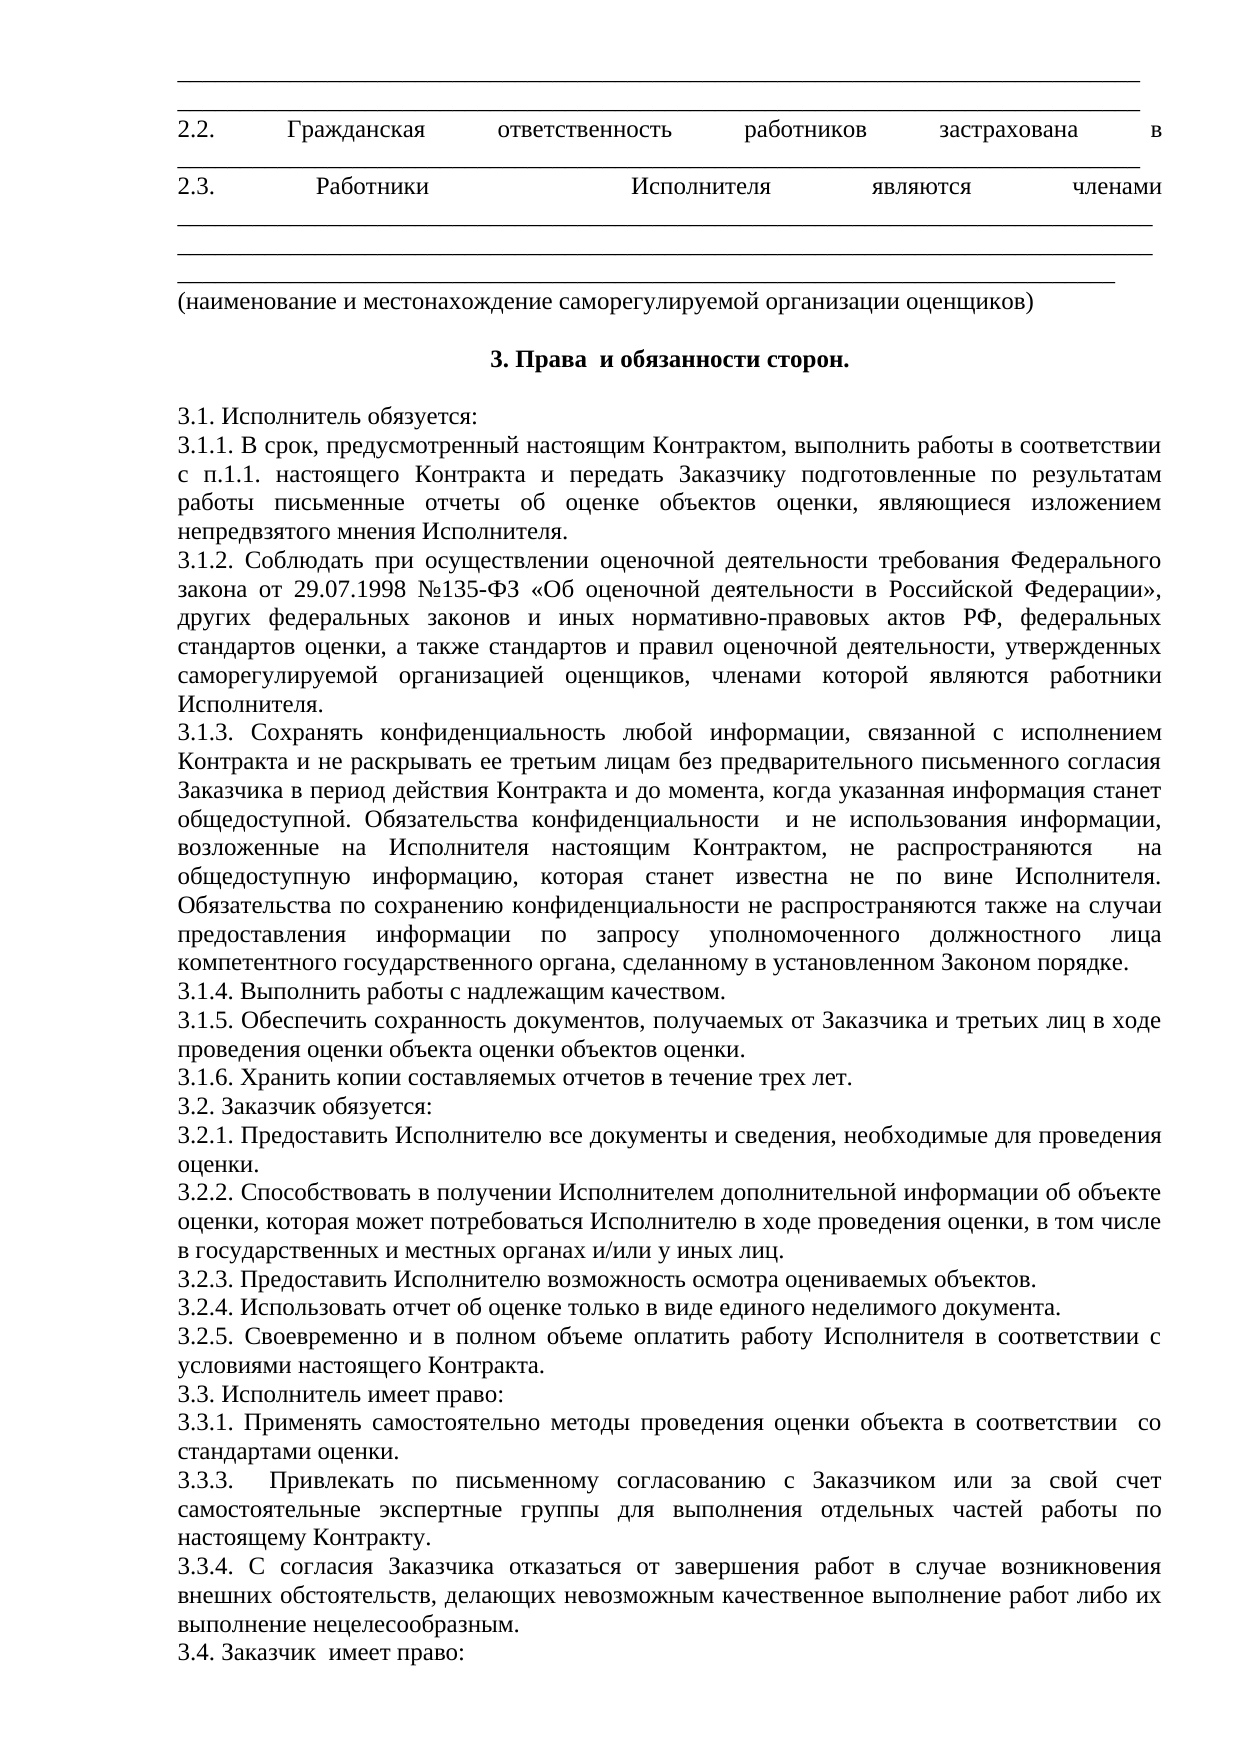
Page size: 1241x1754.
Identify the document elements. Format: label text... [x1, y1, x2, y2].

text 3.1.1. В срок, предусмотренный настоящим Контрактом, выполнить работы в соответствии с п.1.1. настоящего Контракта и передать Заказчику подготовленные по результатам работы письменные отчеты об оценке объектов оценки, являющиеся изложением непредвзятого мнения Исполнителя. [177, 430, 1162, 545]
text 3.3. Исполнитель имеет право: [177, 1379, 1162, 1407]
text 3.1.2. Соблюдать при осуществлении оценочной деятельности требования Федерального закона от 29.07.1998 №135-ФЗ «Об оценочной деятельности в Российской Федерации», других федеральных законов и иных нормативно-правовых актов РФ, федеральных стандартов оценки, а также стандартов и правил оценочной деятельности, утвержденных саморегулируемой организацией оценщиков, членами которой являются работники Исполнителя. [177, 545, 1162, 717]
text 3.1.6. Хранить копии составляемых отчетов в течение трех лет. [177, 1062, 1162, 1091]
text _____________________________________________________________________________ [177, 85, 1162, 114]
text 3.2.1. Предоставить Исполнителю все документы и сведения, необходимые для проведения оценки. [177, 1120, 1162, 1177]
text 3.2.2. Способствовать в получении Исполнителем дополнительной информации об объекте оценки, которая может потребоваться Исполнителю в ходе проведения оценки, в том числе в государственных и местных органах и/или у иных лиц. [177, 1177, 1162, 1264]
text 3.1.3. Сохранять конфиденциальность любой информации, связанной с исполнением Контракта и не раскрывать ее третьим лицам без предварительного письменного согласия Заказчика в период действия Контракта и до момента, когда указанная информация станет общедоступной. Обязательства конфиденциальности и не использования информации, возложенные на Исполнителя настоящим Контрактом, не распространяются на общедоступную информацию, которая станет известна не по вине Исполнителя. Обязательства по сохранению конфиденциальности не распространяются также на случаи предоставления информации по запросу уполномоченного должностного лица компетентного государственного органа, сделанному в установленном Законом порядке. [177, 717, 1162, 976]
text 3.1. Исполнитель обязуется: [177, 401, 1162, 430]
text 3.3.3. Привлекать по письменному согласованию с Заказчиком или за свой счет самостоятельные экспертные группы для выполнения отдельных частей работы по настоящему Контракту. [177, 1465, 1162, 1551]
text 3.4. Заказчик имеет право: [177, 1637, 1162, 1666]
text 3.3.4. С согласия Заказчика отказаться от завершения работ в случае возникновения внешних обстоятельств, делающих невозможным качественное выполнение работ либо их выполнение нецелесообразным. [177, 1551, 1162, 1637]
text 2.2. Гражданская ответственность работников застрахована в _____________________________________________________________________________ [177, 114, 1162, 171]
text 3.3.1. Применять самостоятельно методы проведения оценки объекта в соответствии со стандартами оценки. [177, 1407, 1162, 1465]
text 2.3. Работники Исполнителя являются членами _______________________________________________________________________________________________________________________________________________________________________________________________________________________________________ (наименование и местонахождение саморегулируемой организации оценщиков) [177, 171, 1162, 315]
text 3.2.5. Своевременно и в полном объеме оплатить работу Исполнителя в соответствии с условиями настоящего Контракта. [177, 1321, 1162, 1379]
text 3.1.5. Обеспечить сохранность документов, получаемых от Заказчика и третьих лиц в ходе проведения оценки объекта оценки объектов оценки. [177, 1005, 1162, 1062]
text _____________________________________________________________________________ [177, 56, 1162, 85]
text 3.2.3. Предоставить Исполнителю возможность осмотра оцениваемых объектов. [177, 1264, 1162, 1292]
text 3.2.4. Использовать отчет об оценке только в виде единого неделимого документа. [177, 1292, 1162, 1321]
text 3. Права и обязанности сторон. [177, 344, 1162, 372]
text 3.1.4. Выполнить работы с надлежащим качеством. [177, 976, 1162, 1005]
text 3.2. Заказчик обязуется: [177, 1091, 1162, 1120]
